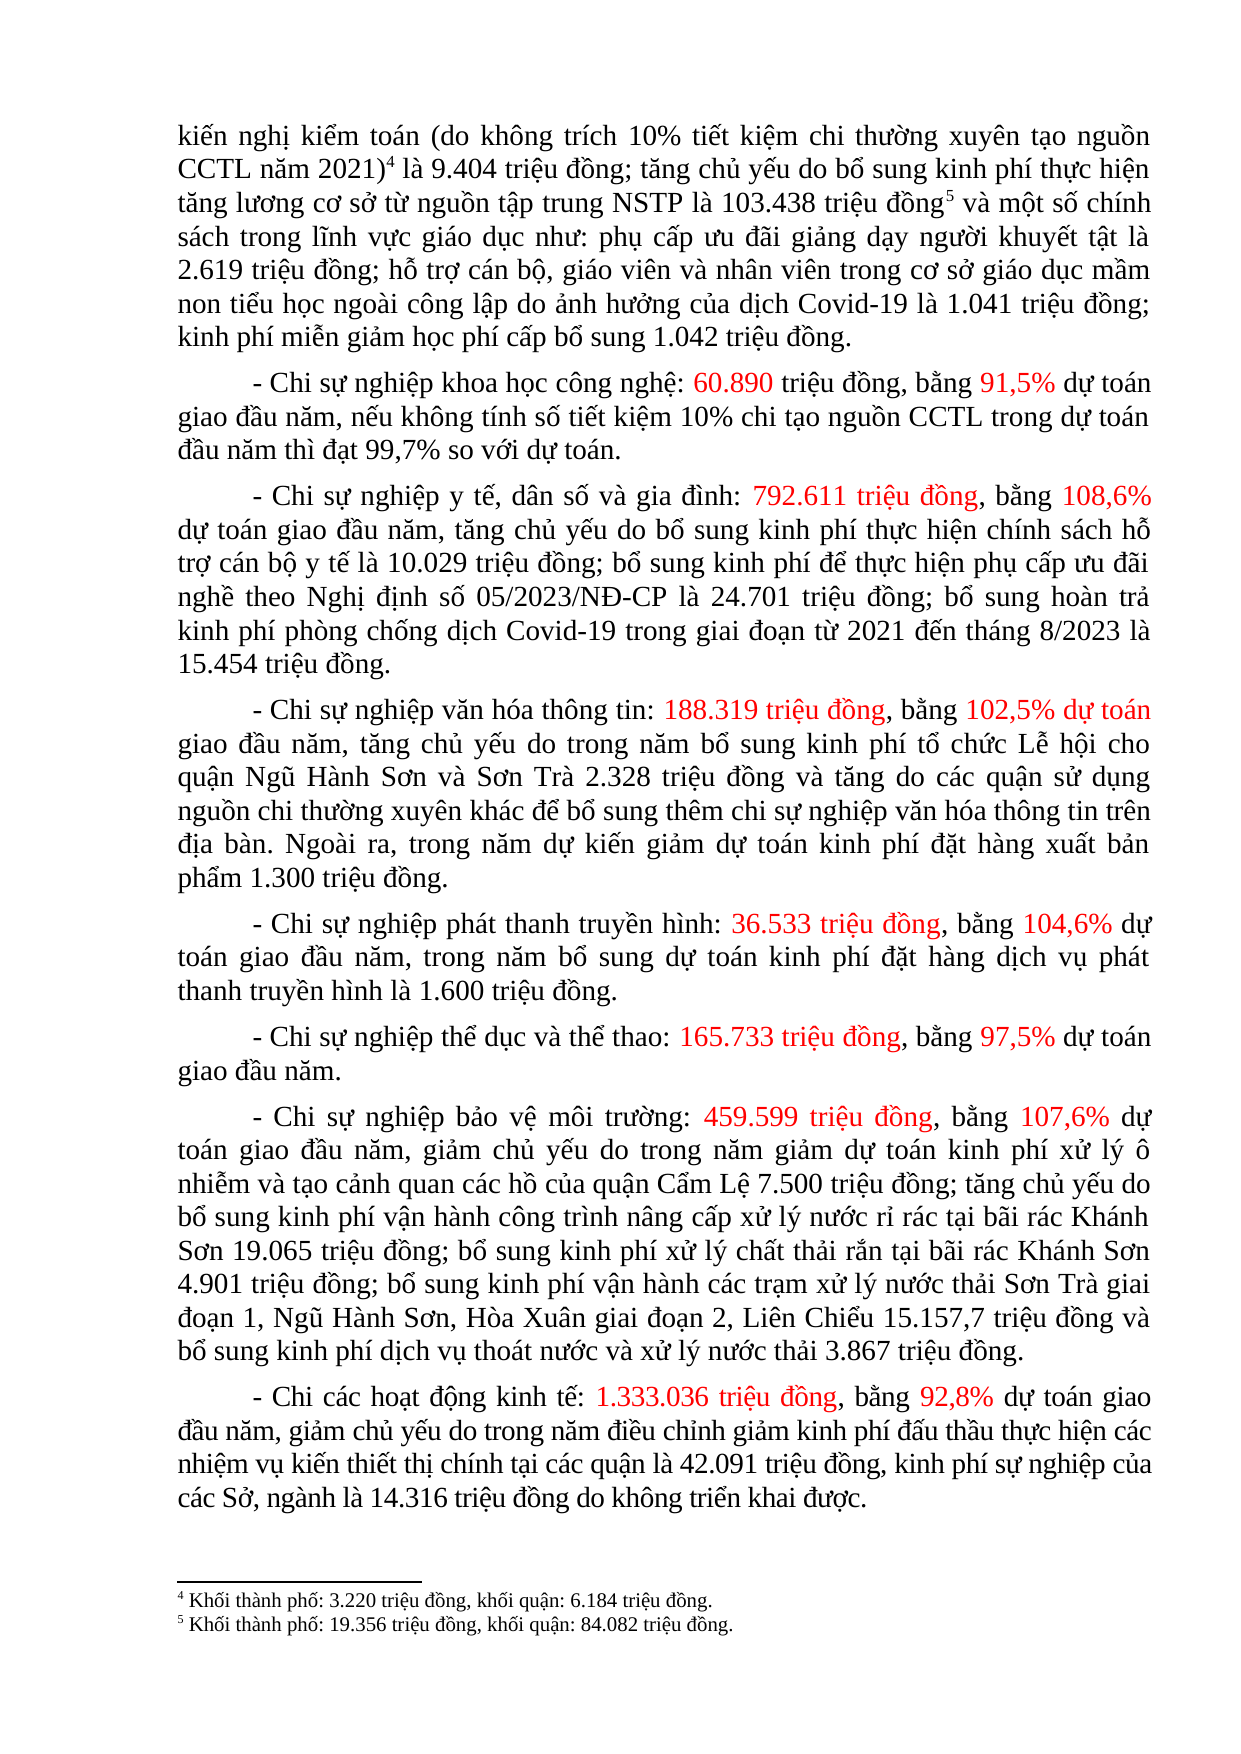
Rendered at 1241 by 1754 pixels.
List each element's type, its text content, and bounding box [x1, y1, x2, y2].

text - Chi sự nghiệp y tế, dân số và gia đình: 792.611 triệu đồng, bằng 108,6% dự toán giao đầu năm, tăng chủ yếu do bổ sung kinh phí thực hiện chính sách hỗ trợ cán bộ y tế là 10.029 triệu đồng; bổ sung kinh phí để thực hiện phụ cấp ưu đãi nghề theo Nghị định số 05/2023/NĐ-CP là 24.701 triệu đồng; bổ sung hoàn trả kinh phí phòng chống dịch Covid-19 trong giai đoạn từ 2021 đến tháng 8/2023 là 15.454 triệu đồng. [177, 478, 1152, 680]
text - Chi sự nghiệp bảo vệ môi trường: 459.599 triệu đồng, bằng 107,6% dự toán giao đầu năm, giảm chủ yếu do trong năm giảm dự toán kinh phí xử lý ô nhiễm và tạo cảnh quan các hồ của quận Cẩm Lệ 7.500 triệu đồng; tăng chủ yếu do bổ sung kinh phí vận hành công trình nâng cấp xử lý nước rỉ rác tại bãi rác Khánh Sơn 19.065 triệu đồng; bổ sung kinh phí xử lý chất thải rắn tại bãi rác Khánh Sơn 4.901 triệu đồng; bổ sung kinh phí vận hành các trạm xử lý nước thải Sơn Trà giai đoạn 1, Ngũ Hành Sơn, Hòa Xuân giai đoạn 2, Liên Chiểu 15.157,7 triệu đồng và bổ sung kinh phí dịch vụ thoát nước và xử lý nước thải 3.867 triệu đồng. [177, 1099, 1152, 1367]
text - Chi sự nghiệp phát thanh truyền hình: 36.533 triệu đồng, bằng 104,6% dự toán giao đầu năm, trong năm bổ sung dự toán kinh phí đặt hàng dịch vụ phát thanh truyền hình là 1.600 triệu đồng. [177, 906, 1152, 1007]
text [177, 118, 1152, 353]
text - Chi sự nghiệp văn hóa thông tin: 188.319 triệu đồng, bằng 102,5% dự toán giao đầu năm, tăng chủ yếu do trong năm bổ sung kinh phí tổ chức Lễ hội cho quận Ngũ Hành Sơn và Sơn Trà 2.328 triệu đồng và tăng do các quận sử dụng nguồn chi thường xuyên khác để bổ sung thêm chi sự nghiệp văn hóa thông tin trên địa bàn. Ngoài ra, trong năm dự kiến giảm dự toán kinh phí đặt hàng xuất bản phẩm 1.300 triệu đồng. [177, 692, 1152, 893]
text - Chi sự nghiệp khoa học công nghệ: 60.890 triệu đồng, bằng 91,5% dự toán giao đầu năm, nếu không tính số tiết kiệm 10% chi tạo nguồn CCTL trong dự toán đầu năm thì đạt 99,7% so với dự toán. [177, 365, 1152, 466]
text - Chi các hoạt động kinh tế: 1.333.036 triệu đồng, bằng 92,8% dự toán giao đầu năm, giảm chủ yếu do trong năm điều chỉnh giảm kinh phí đấu thầu thực hiện các nhiệm vụ kiến thiết thị chính tại các quận là 42.091 triệu đồng, kinh phí sự nghiệp của các Sở, ngành là 14.316 triệu đồng do không triển khai được. [177, 1379, 1152, 1514]
text - Chi sự nghiệp thể dục và thể thao: 165.733 triệu đồng, bằng 97,5% dự toán giao đầu năm. [177, 1019, 1152, 1086]
